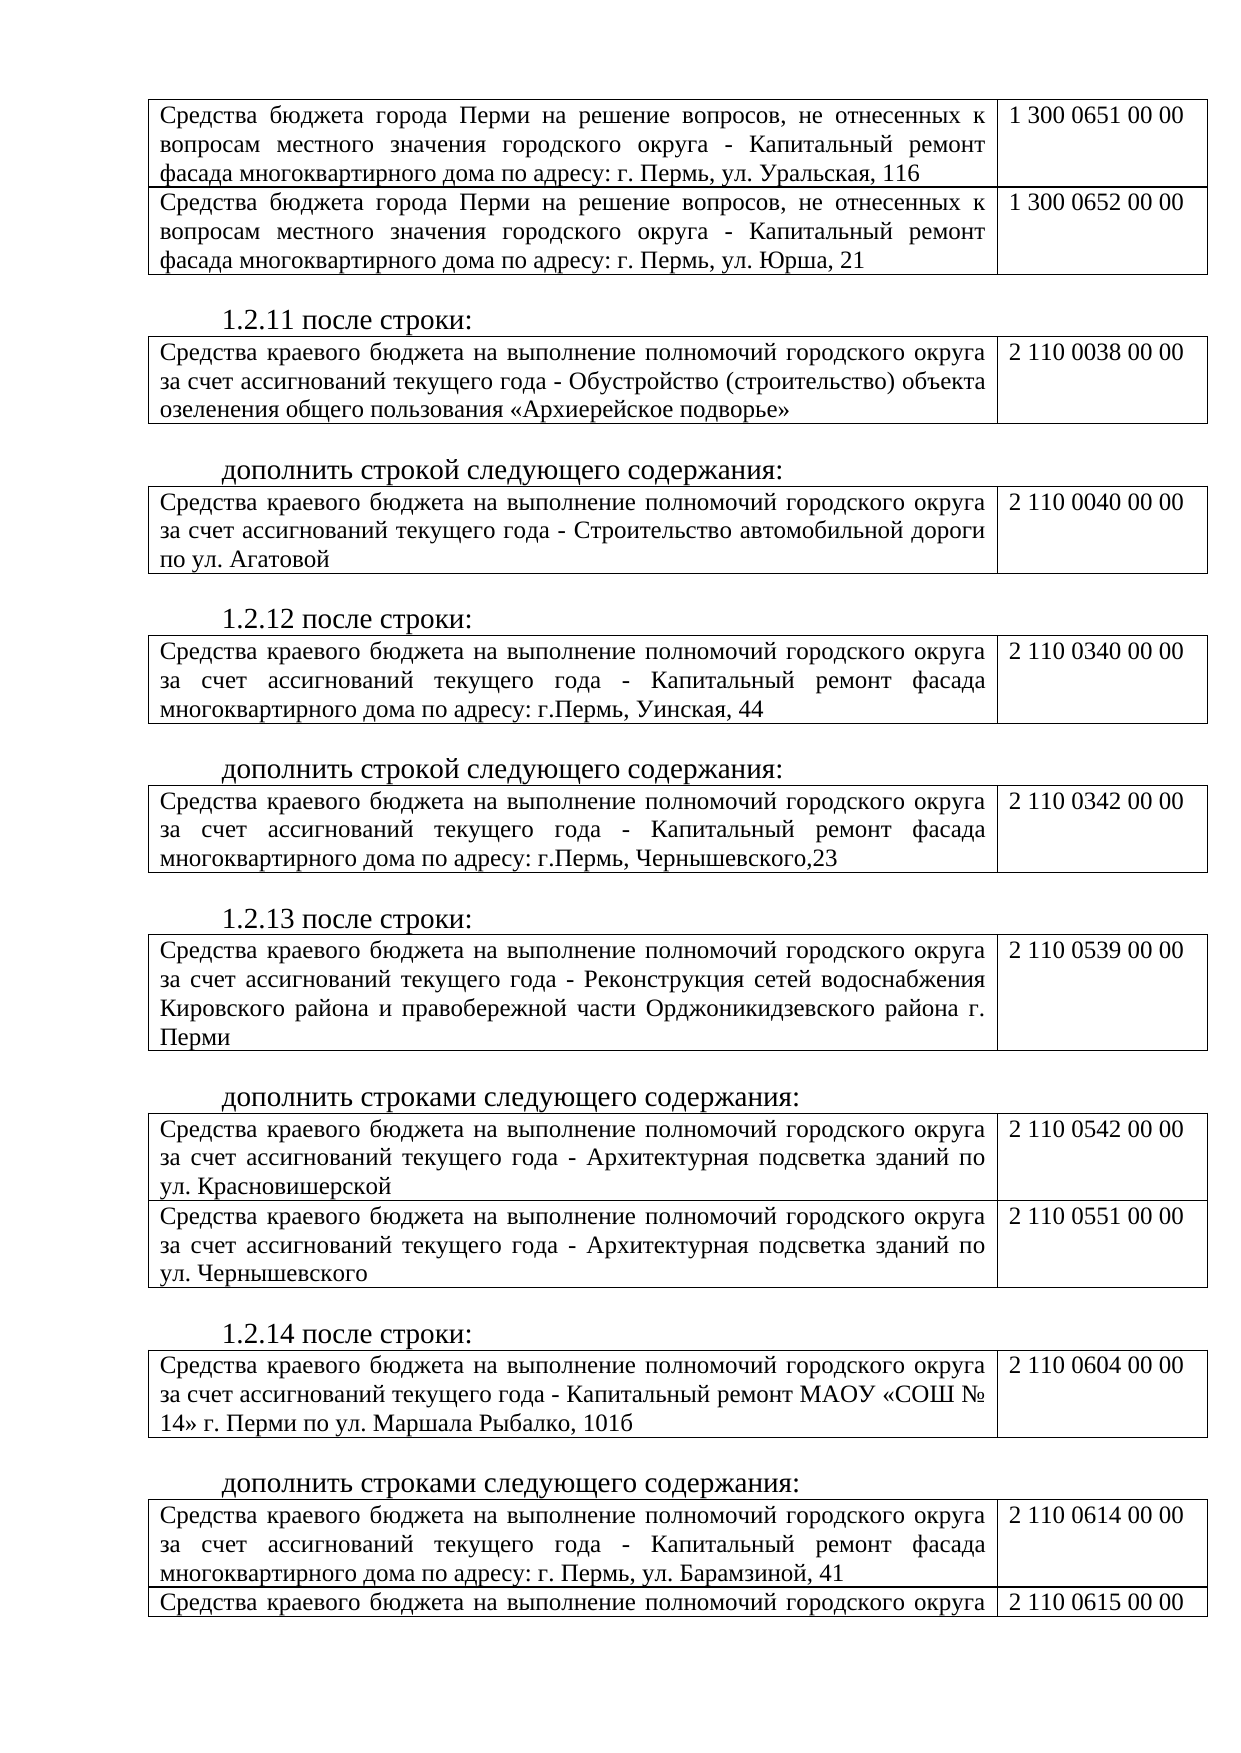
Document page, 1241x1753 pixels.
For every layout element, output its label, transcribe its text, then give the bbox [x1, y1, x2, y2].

text дополнить строками следующего содержания: [148, 1468, 1181, 1499]
table_header Средства краевого бюджета на выполнение полномочий городского округа за счет ассигнований текущего года - Реконструкция сетей водоснабжения Кировского района и правобережной части Орджоникидзевского района г. Перми [149, 935, 997, 1050]
table_header Средства краевого бюджета на выполнение полномочий городского округа за счет ассигнований текущего года - Капитальный ремонт фасада многоквартирного дома по адресу: г.Пермь, Уинская, 44 [149, 636, 997, 722]
table_cell 1 300 0651 00 00 [998, 100, 1207, 186]
table_cell Средства бюджета города Перми на решение вопросов, не отнесенных к вопросам местного значения городского округа - Капитальный ремонт фасада многоквартирного дома по адресу: г. Пермь, ул. Уральская, 116 [149, 100, 997, 186]
table_header 2 110 0614 00 00 [998, 1500, 1207, 1586]
text 1.2.12 после строки: [148, 604, 1181, 635]
table_cell Средства краевого бюджета на выполнение полномочий городского округа за счет ассигнований текущего года - Архитектурная подсветка зданий по ул. Чернышевского [149, 1201, 997, 1287]
table_header 2 110 0604 00 00 [998, 1351, 1207, 1437]
table_header Средства краевого бюджета на выполнение полномочий городского округа за счет ассигнований текущего года - Строительство автомобильной дороги по ул. Агатовой [149, 487, 997, 573]
text 1.2.13 после строки: [148, 904, 1181, 934]
table_header 2 110 0040 00 00 [998, 487, 1207, 573]
table_header Средства краевого бюджета на выполнение полномочий городского округа за счет ассигнований текущего года - Архитектурная подсветка зданий по ул. Красновишерской [149, 1114, 997, 1200]
table_cell 2 110 0615 00 00 [998, 1588, 1207, 1616]
table_header 2 110 0340 00 00 [998, 636, 1207, 722]
table_header 2 110 0038 00 00 [998, 337, 1207, 423]
table_header Средства краевого бюджета на выполнение полномочий городского округа за счет ассигнований текущего года - Обустройство (строительство) объекта озеленения общего пользования «Архиерейское подворье» [149, 337, 997, 423]
table_cell 1 300 0652 00 00 [998, 188, 1207, 274]
table_header Средства краевого бюджета на выполнение полномочий городского округа за счет ассигнований текущего года - Капитальный ремонт фасада многоквартирного дома по адресу: г. Пермь, ул. Барамзиной, 41 [149, 1500, 997, 1586]
text дополнить строкой следующего содержания: [148, 754, 1181, 785]
table_header Средства краевого бюджета на выполнение полномочий городского округа за счет ассигнований текущего года - Капитальный ремонт МАОУ «СОШ № 14» г. Перми по ул. Маршала Рыбалко, 101б [149, 1351, 997, 1437]
table_cell Средства бюджета города Перми на решение вопросов, не отнесенных к вопросам местного значения городского округа - Капитальный ремонт фасада многоквартирного дома по адресу: г. Пермь, ул. Юрша, 21 [149, 188, 997, 274]
text дополнить строкой следующего содержания: [148, 455, 1181, 486]
text дополнить строками следующего содержания: [148, 1082, 1181, 1113]
table_header 2 110 0342 00 00 [998, 786, 1207, 872]
table_header Средства краевого бюджета на выполнение полномочий городского округа за счет ассигнований текущего года - Капитальный ремонт фасада многоквартирного дома по адресу: г.Пермь, Чернышевского,23 [149, 786, 997, 872]
table_header 2 110 0539 00 00 [998, 935, 1207, 1050]
table_cell 2 110 0551 00 00 [998, 1201, 1207, 1287]
text 1.2.11 после строки: [148, 305, 1181, 336]
table_header 2 110 0542 00 00 [998, 1114, 1207, 1200]
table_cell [149, 1588, 997, 1616]
text 1.2.14 после строки: [148, 1319, 1181, 1349]
